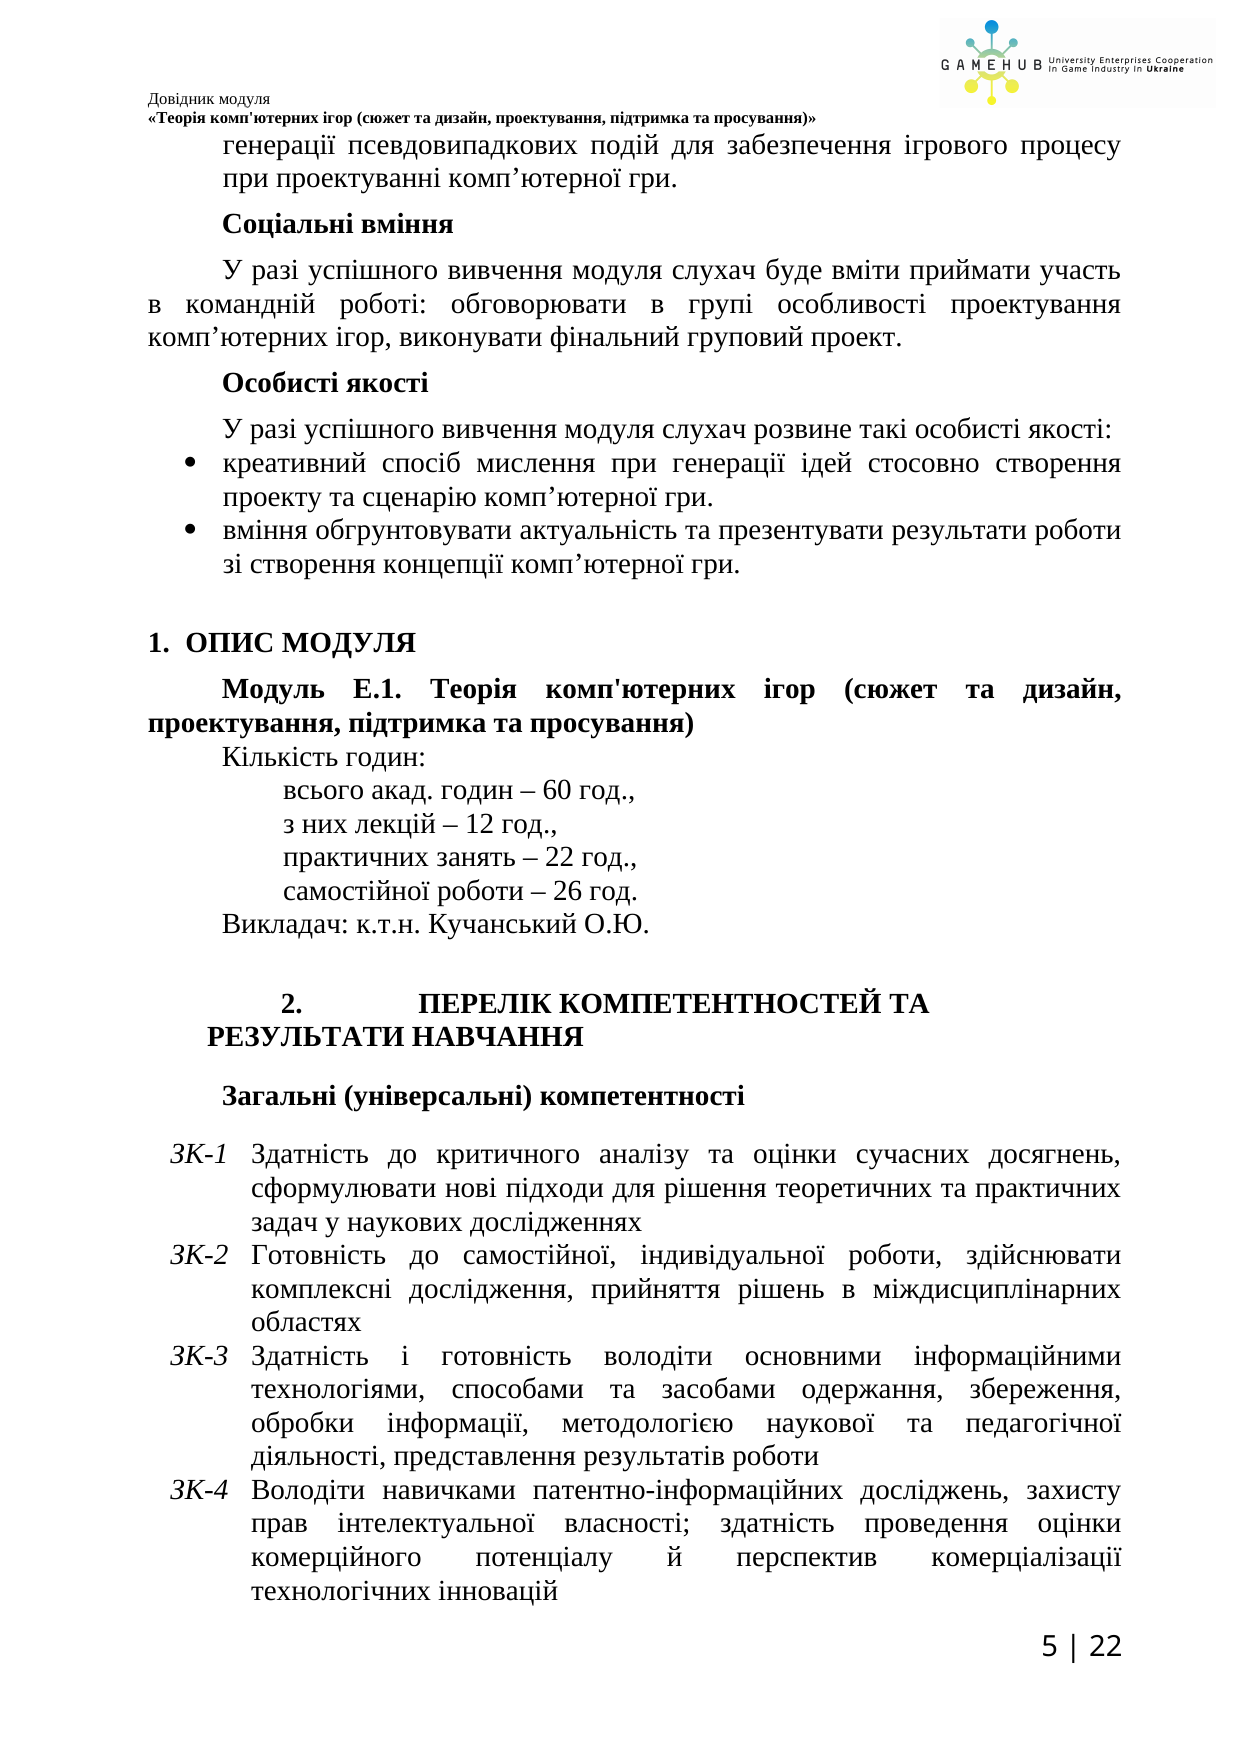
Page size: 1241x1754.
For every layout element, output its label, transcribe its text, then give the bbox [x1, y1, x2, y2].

text Перелік компетентностей та результати навчання [207, 986, 1122, 1053]
list Опис модуля [148, 626, 1122, 659]
text У разі успішного вивчення модуля слухач буде вміти приймати участь в командній роботі: обговорювати в групі особливості проектування комп’ютерних ігор, виконувати фінальний груповий проект. [148, 252, 1122, 353]
table_cell ЗК-3 [148, 1338, 251, 1472]
table_cell Володіти навичками патентно-інформаційних досліджень, захисту прав інтелектуальної власності; здатність проведення оцінки комерційного потенціалу й перспектив комерціалізації технологічних інновацій [251, 1472, 1122, 1606]
text з них лекцій – 12 год., [148, 806, 1122, 839]
table_cell ЗК-4 [148, 1472, 251, 1606]
table_header Здатність до критичного аналізу та оцінки сучасних досягнень, сформулювати нові підходи для рішення теоретичних та практичних задач у наукових дослідженнях [251, 1137, 1122, 1237]
text Модуль Е.1. Теорія комп'ютерних ігор (сюжет та дизайн, проектування, підтримка та просування) [148, 672, 1122, 739]
text самостійної роботи – 26 год. [148, 873, 1122, 906]
text Викладач: к.т.н. Кучанський О.Ю. [148, 906, 1122, 940]
table_header ЗК-1 [148, 1137, 251, 1237]
list креативний спосіб мислення при генерації ідей стосовно створення проекту та сценарію комп’ютерної гри. [185, 445, 1122, 512]
text Особисті якості [148, 366, 1122, 399]
table_cell Здатність і готовність володіти основними інформаційними технологіями, способами та засобами одержання, збереження, обробки інформації, методологією наукової та педагогічної діяльності, представлення результатів роботи [251, 1338, 1122, 1472]
table_cell Готовність до самостійної, індивідуальної роботи, здійснювати комплексні дослідження, прийняття рішень в міждисциплінарних областях [251, 1237, 1122, 1338]
text У разі успішного вивчення модуля слухач розвине такі особисті якості: [148, 412, 1122, 445]
list вміння обгрунтовувати актуальність та презентувати результати роботи зі створення концепції комп’ютерної гри. [185, 512, 1122, 579]
text Кількість годин: всього акад. годин – 60 год., [148, 739, 1122, 806]
picture [939, 18, 1217, 108]
text Загальні (універсальні) компетентності [148, 1078, 1122, 1112]
table_cell ЗК-2 [148, 1237, 251, 1338]
text практичних занять – 22 год., [148, 839, 1122, 873]
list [185, 127, 1122, 194]
text Соціальні вміння [148, 206, 1122, 240]
